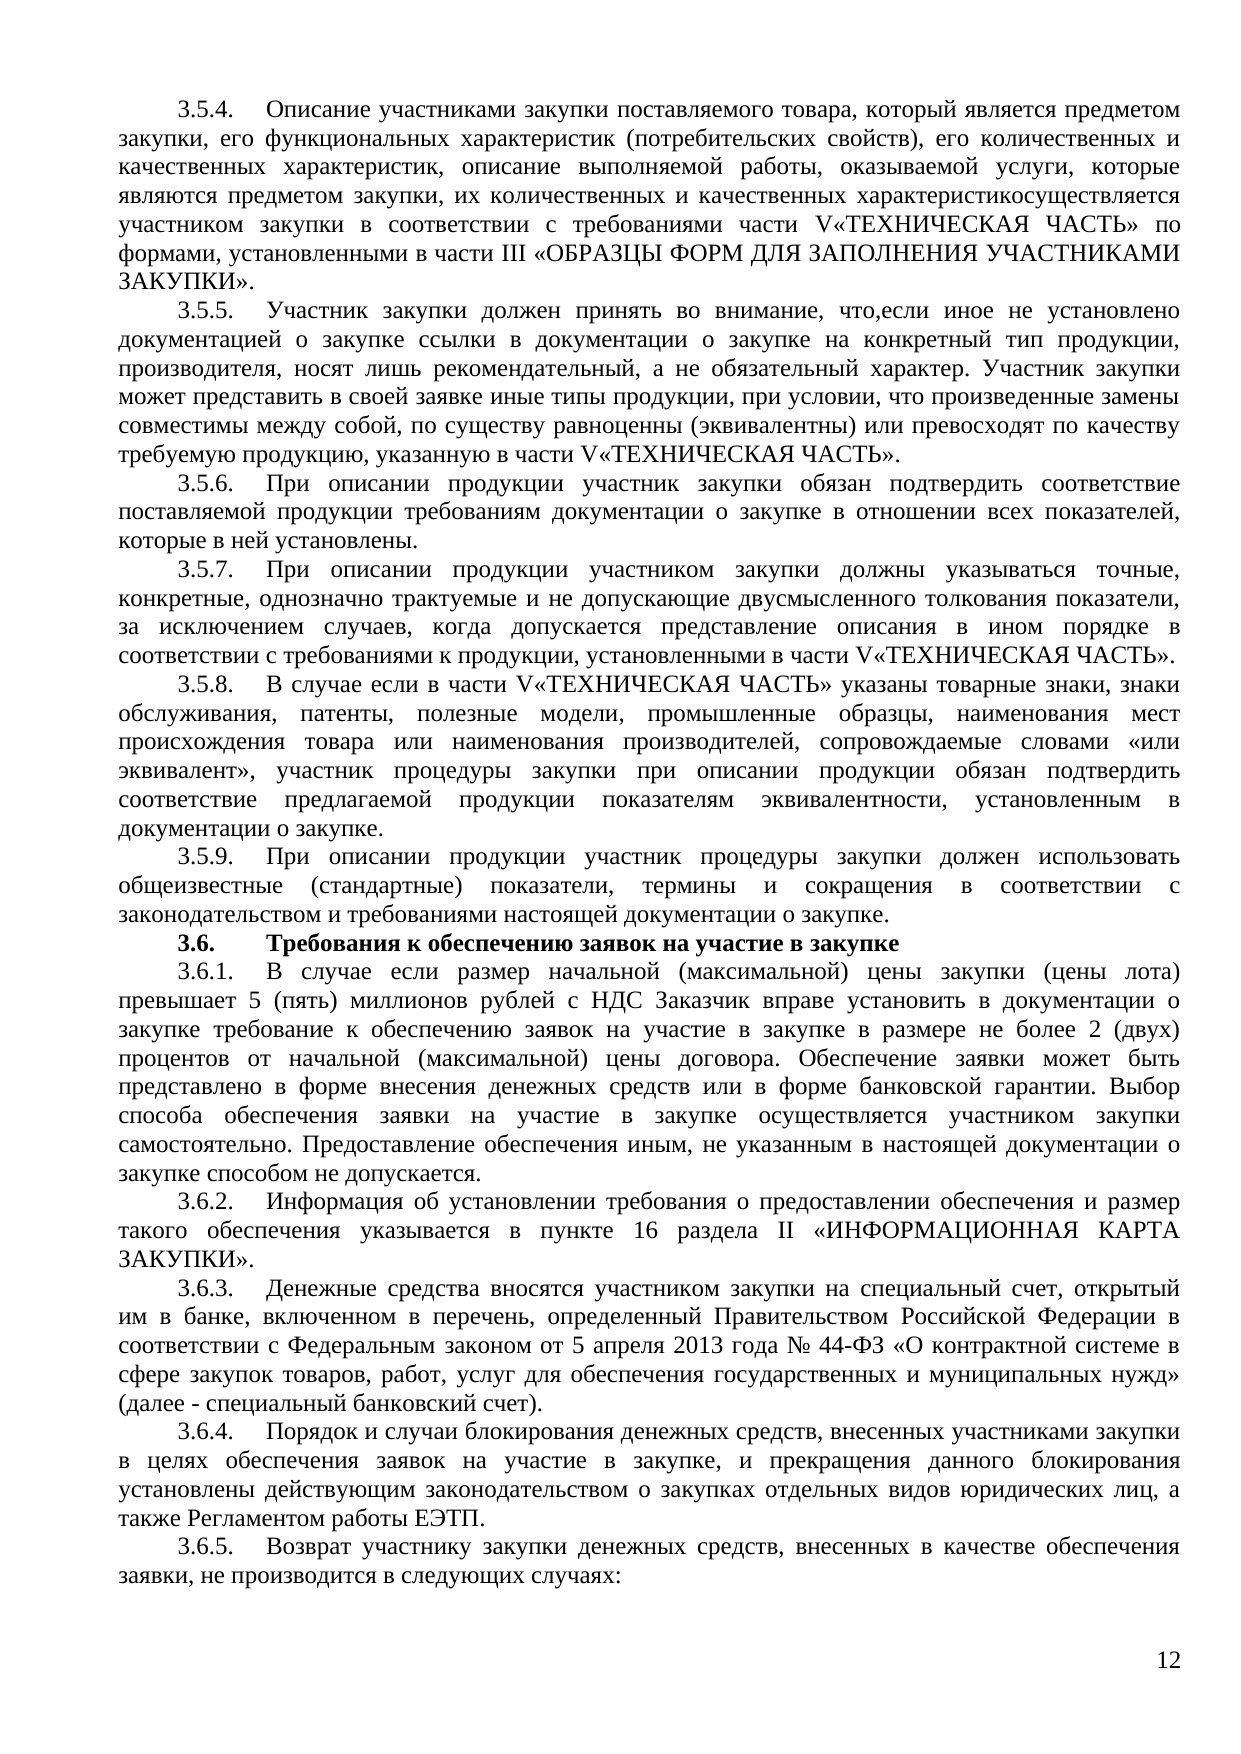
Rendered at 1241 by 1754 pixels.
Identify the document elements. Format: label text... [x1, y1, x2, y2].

subtitle Участник закупки должен принять во внимание, что,если иное не установлено документацией о закупке ссылки в документации о закупке на конкретный тип продукции, производителя, носят лишь рекомендательный, а не обязательный характер. Участник закупки может представить в своей заявке иные типы продукции, при условии, что произведенные замены совместимы между собой, по существу равноценны (эквивалентны) или превосходят по качеству требуемую продукцию, указанную в части V«ТЕХНИЧЕСКАЯ ЧАСТЬ». [118, 295, 1181, 468]
subtitle Возврат участнику закупки денежных средств, внесенных в качестве обеспечения заявки, не производится в следующих случаях: [118, 1531, 1181, 1589]
subtitle Денежные средства вносятся участником закупки на специальный счет, открытый им в банке, включенном в перечень, определенный Правительством Российской Федерации в соответствии с Федеральным законом от 5 апреля 2013 года № 44-ФЗ «О контрактной системе в сфере закупок товаров, работ, услуг для обеспечения государственных и муниципальных нужд» (далее - специальный банковский счет). [118, 1273, 1181, 1416]
subtitle Требования к обеспечению заявок на участие в закупке [118, 928, 1181, 956]
subtitle Порядок и случаи блокирования денежных средств, внесенных участниками закупки в целях обеспечения заявок на участие в закупке, и прекращения данного блокирования установлены действующим законодательством о закупках отдельных видов юридических лиц, а также Регламентом работы ЕЭТП. [118, 1416, 1181, 1531]
subtitle Информация об установлении требования о предоставлении обеспечения и размер такого обеспечения указывается в пункте 16 раздела II «ИНФОРМАЦИОННАЯ КАРТА ЗАКУПКИ». [118, 1186, 1181, 1273]
subtitle В случае если в части V«ТЕХНИЧЕСКАЯ ЧАСТЬ» указаны товарные знаки, знаки обслуживания, патенты, полезные модели, промышленные образцы, наименования мест происхождения товара или наименования производителей, сопровождаемые словами «или эквивалент», участник процедуры закупки при описании продукции обязан подтвердить соответствие предлагаемой продукции показателям эквивалентности, установленным в документации о закупке. [118, 669, 1181, 841]
subtitle При описании продукции участник закупки обязан подтвердить соответствие поставляемой продукции требованиям документации о закупке в отношении всех показателей, которые в ней установлены. [118, 468, 1181, 554]
subtitle При описании продукции участником закупки должны указываться точные, конкретные, однозначно трактуемые и не допускающие двусмысленного толкования показатели, за исключением случаев, когда допускается представление описания в ином порядке в соответствии с требованиями к продукции, установленными в части V«ТЕХНИЧЕСКАЯ ЧАСТЬ». [118, 554, 1181, 669]
subtitle Описание участниками закупки поставляемого товара, который является предметом закупки, его функциональных характеристик (потребительских свойств), его количественных и качественных характеристик, описание выполняемой работы, оказываемой услуги, которые являются предметом закупки, их количественных и качественных характеристикосуществляется участником закупки в соответствии с требованиями части V«ТЕХНИЧЕСКАЯ ЧАСТЬ» по формами, установленными в части III «ОБРАЗЦЫ ФОРМ ДЛЯ ЗАПОЛНЕНИЯ УЧАСТНИКАМИ ЗАКУПКИ». [118, 94, 1181, 295]
subtitle При описании продукции участник процедуры закупки должен использовать общеизвестные (стандартные) показатели, термины и сокращения в соответствии с законодательством и требованиями настоящей документации о закупке. [118, 841, 1181, 928]
subtitle В случае если размер начальной (максимальной) цены закупки (цены лота) превышает 5 (пять) миллионов рублей с НДС Заказчик вправе установить в документации о закупке требование к обеспечению заявок на участие в закупке в размере не более 2 (двух) процентов от начальной (максимальной) цены договора. Обеспечение заявки может быть представлено в форме внесения денежных средств или в форме банковской гарантии. Выбор способа обеспечения заявки на участие в закупке осуществляется участником закупки самостоятельно. Предоставление обеспечения иным, не указанным в настоящей документации о закупке способом не допускается. [118, 956, 1181, 1186]
